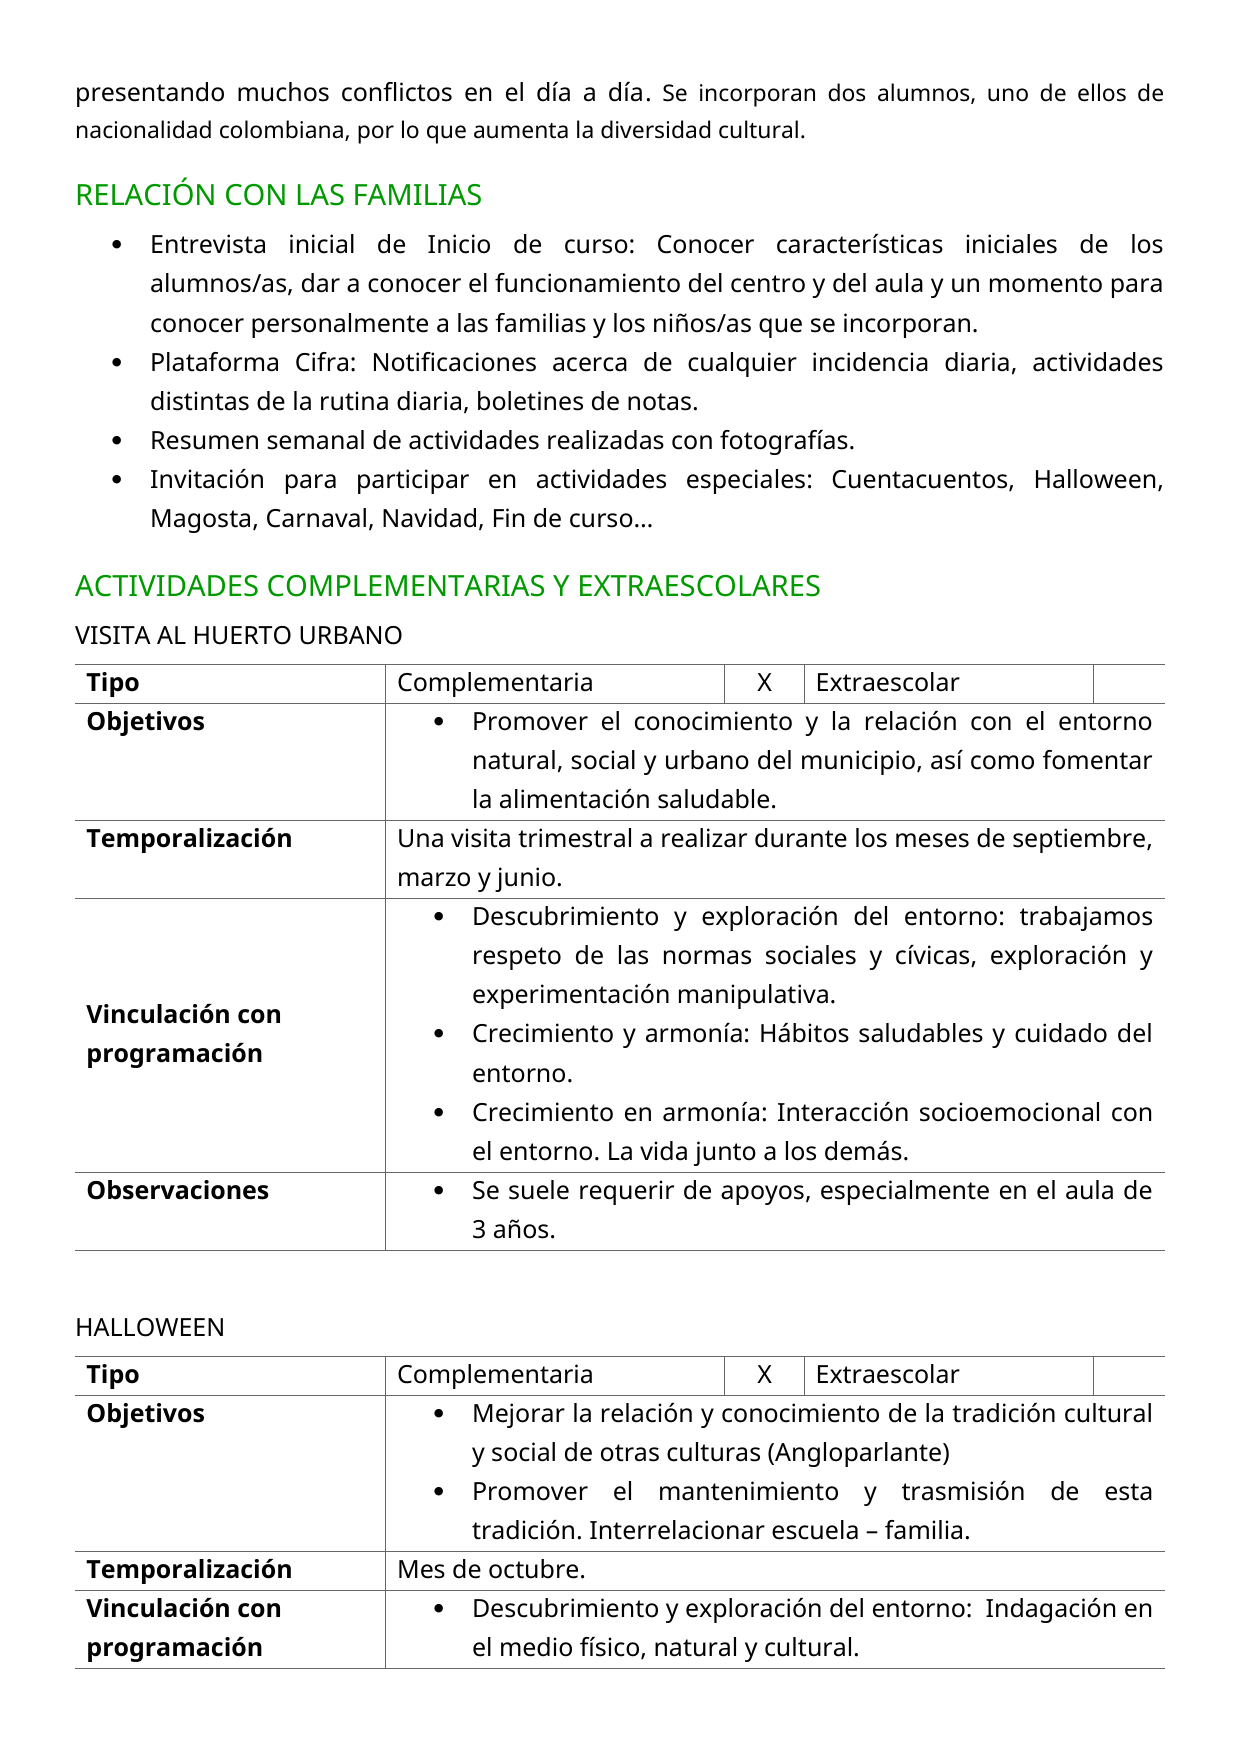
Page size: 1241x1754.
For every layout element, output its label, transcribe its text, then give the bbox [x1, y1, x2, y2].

table_cell Temporalización [75, 1552, 385, 1590]
subtitle RELACIÓN CON LAS FAMILIAS [75, 175, 1165, 214]
table_cell Temporalización [75, 821, 385, 898]
table_header X [725, 665, 804, 703]
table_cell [75, 1591, 385, 1668]
table_cell Objetivos [75, 1396, 385, 1551]
table_cell Se suele requerir de apoyos, especialmente en el aula de 3 años. [386, 1173, 1165, 1250]
list Entrevista inicial de Inicio de curso: Conocer características iniciales de los alumnos/as, dar a conocer el funcionamiento del centro y del aula y un momento para conocer personalmente a las familias y los niños/as que se incorporan. [112, 227, 1165, 339]
subtitle VISITA AL HUERTO URBANO [75, 617, 1165, 651]
table_header Complementaria [386, 665, 724, 703]
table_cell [386, 1591, 1165, 1668]
table_header [1094, 1357, 1165, 1395]
table_header Complementaria [386, 1357, 724, 1395]
table_cell Descubrimiento y exploración del entorno: trabajamos respeto de las normas sociales y cívicas, exploración y experimentación manipulativa. Crecimiento y armonía: Hábitos saludables y cuidado del entorno. Crecimiento en armonía: Interacción socioemocional con el entorno. La vida junto a los demás. [386, 899, 1165, 1172]
table_cell Vinculación con programación [75, 899, 385, 1172]
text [75, 75, 1165, 145]
table_header [1094, 665, 1165, 703]
subtitle HALLOWEEN [75, 1309, 1165, 1343]
list Plataforma Cifra: Notificaciones acerca de cualquier incidencia diaria, actividades distintas de la rutina diaria, boletines de notas. [112, 344, 1165, 418]
table_cell Observaciones [75, 1173, 385, 1250]
table_header Tipo [75, 1357, 385, 1395]
list Resumen semanal de actividades realizadas con fotografías. [112, 423, 1165, 457]
table_cell Promover el conocimiento y la relación con el entorno natural, social y urbano del municipio, así como fomentar la alimentación saludable. [386, 704, 1165, 820]
subtitle ACTIVIDADES COMPLEMENTARIAS Y EXTRAESCOLARES [75, 565, 1165, 605]
list Invitación para participar en actividades especiales: Cuentacuentos, Halloween, Magosta, Carnaval, Navidad, Fin de curso… [112, 462, 1165, 535]
table_cell Objetivos [75, 704, 385, 820]
table_header Extraescolar [805, 665, 1093, 703]
table_cell Mejorar la relación y conocimiento de la tradición cultural y social de otras culturas (Angloparlante) Promover el mantenimiento y trasmisión de esta tradición. Interrelacionar escuela – familia. [386, 1396, 1165, 1551]
table_header Extraescolar [805, 1357, 1093, 1395]
table_header Tipo [75, 665, 385, 703]
table_cell Mes de octubre. [386, 1552, 1165, 1590]
table_cell Una visita trimestral a realizar durante los meses de septiembre, marzo y junio. [386, 821, 1165, 898]
table_header X [725, 1357, 804, 1395]
